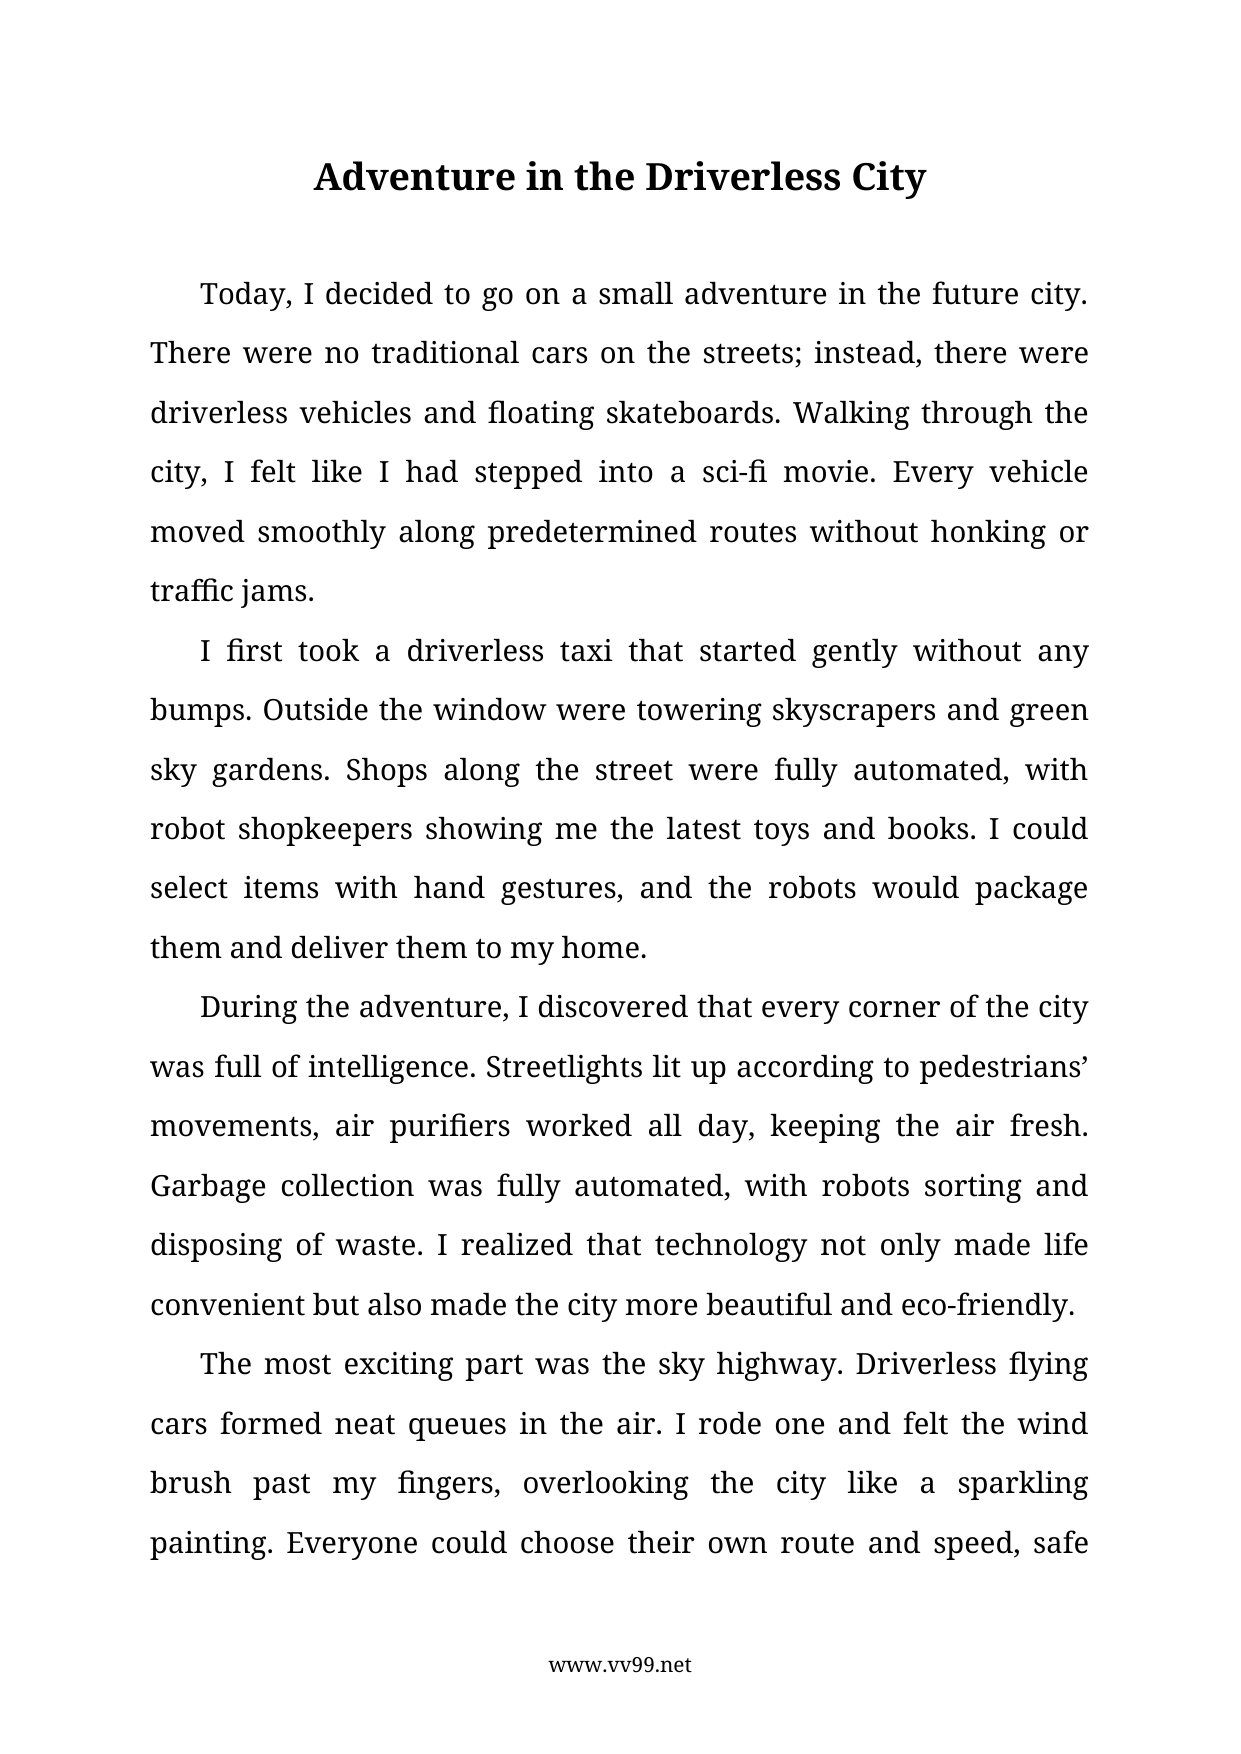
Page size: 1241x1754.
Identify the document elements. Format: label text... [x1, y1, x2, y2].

text I first took a driverless taxi that started gently without any bumps. Outside the window were towering skyscrapers and green sky gardens. Shops along the street were fully automated, with robot shopkeepers showing me the latest toys and books. I could select items with hand gestures, and the robots would package them and deliver them to my home. [150, 630, 1090, 967]
subtitle Adventure in the Driverless City [150, 150, 1090, 201]
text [150, 1343, 1090, 1562]
text Today, I decided to go on a small adventure in the future city. There were no traditional cars on the streets; instead, there were driverless vehicles and floating skateboards. Walking through the city, I felt like I had stepped into a sci-fi movie. Every vehicle moved smoothly along predetermined routes without honking or traffic jams. [150, 273, 1090, 610]
text During the adventure, I discovered that every corner of the city was full of intelligence. Streetlights lit up according to pedestrians’ movements, air purifiers worked all day, keeping the air fresh. Garbage collection was fully automated, with robots sorting and disposing of waste. I realized that technology not only made life convenient but also made the city more beautiful and eco-friendly. [150, 987, 1090, 1324]
